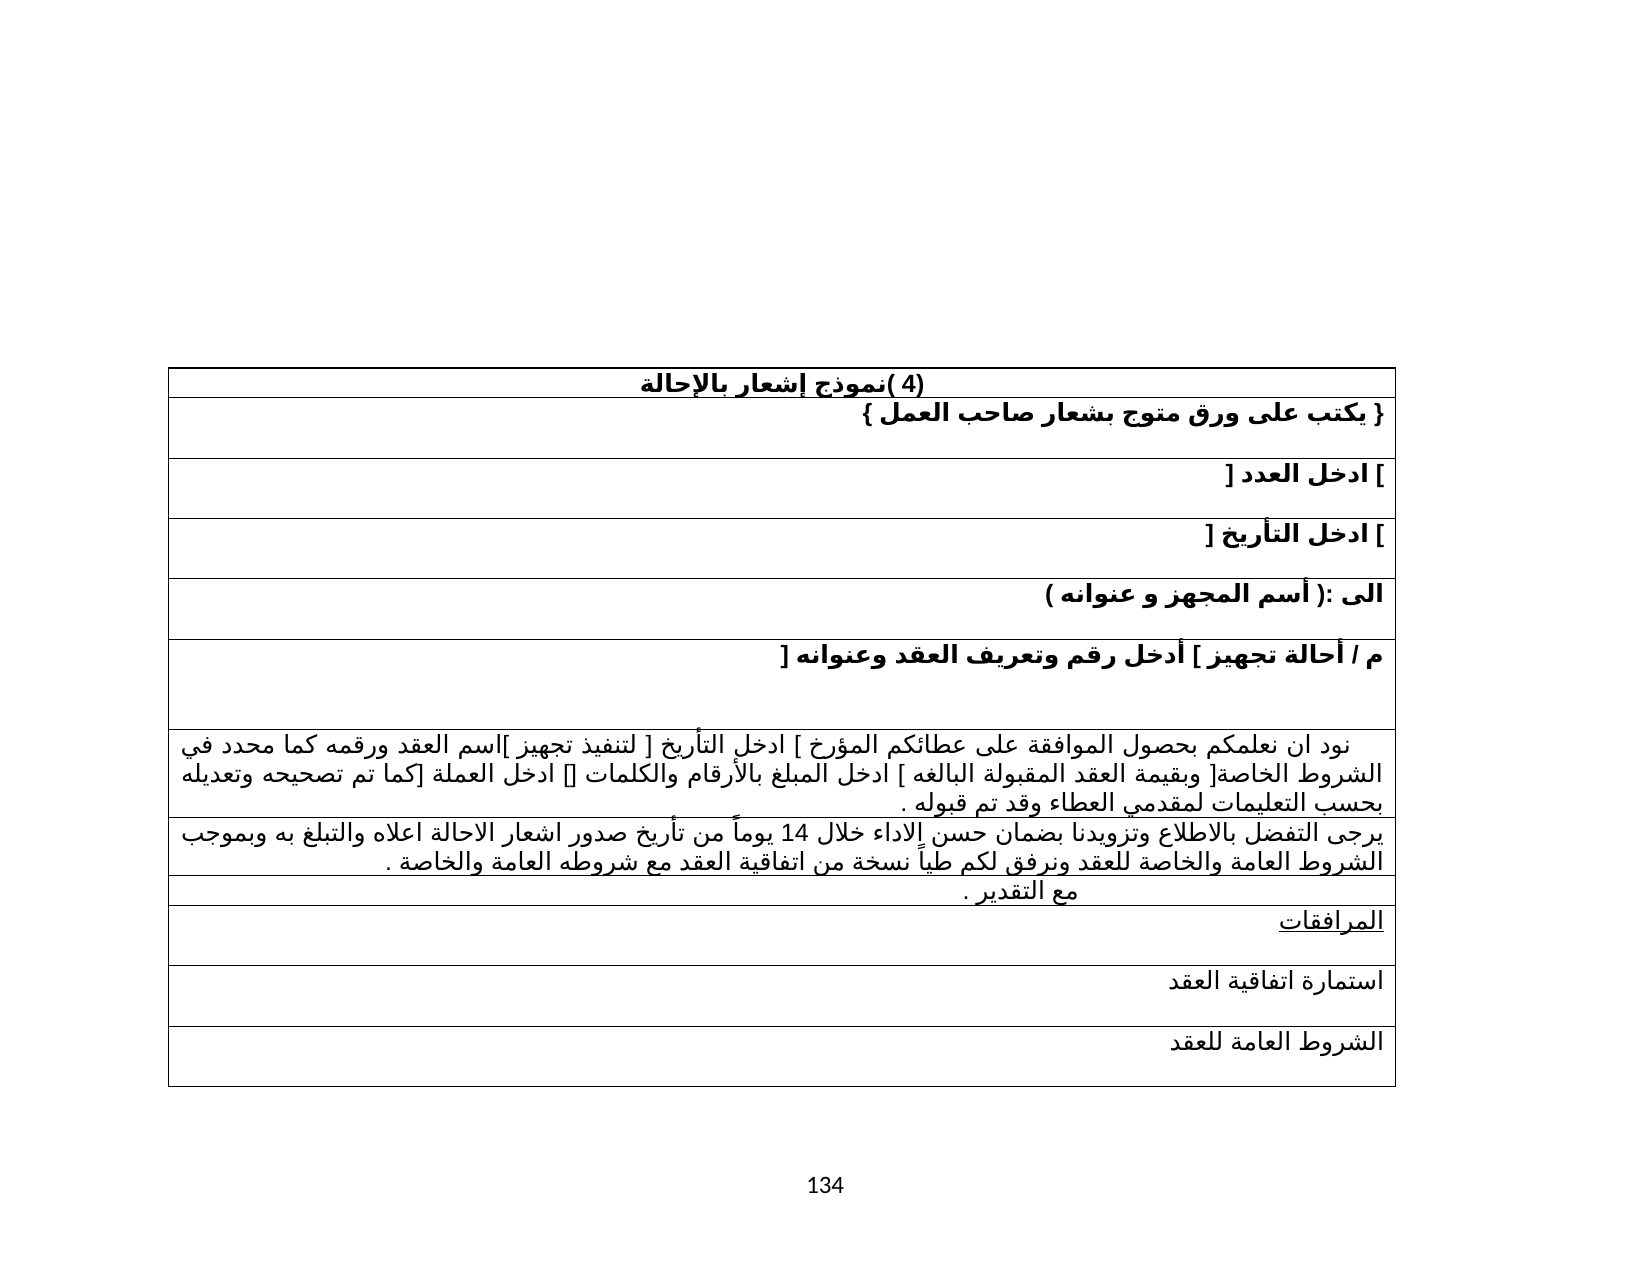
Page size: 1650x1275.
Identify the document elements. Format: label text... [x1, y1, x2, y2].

table_cell الشروط العامة للعقد [169, 1027, 1395, 1086]
table_cell يرجى التفضل بالاطلاع وتزويدنا بضمان حسن الاداء خلال 14 يوماً من تأريخ صدور اشعار الاحالة اعلاه والتبلغ به وبموجب الشروط العامة والخاصة للعقد ونرفق لكم طياً نسخة من اتفاقية العقد مع شروطه العامة والخاصة . [169, 818, 1395, 875]
table_header (4 )نموذج إشعار بالإحالة [169, 369, 1395, 397]
table_cell المرافقات [169, 906, 1395, 965]
table_cell نود ان نعلمكم بحصول الموافقة على عطائكم المؤرخ ] ادخل التأريخ [ لتنفيذ تجهيز ]اسم العقد ورقمه كما محدد في الشروط الخاصة[ وبقيمة العقد المقبولة البالغه ] ادخل المبلغ بالأرقام والكلمات [] ادخل العملة [كما تم تصحيحه وتعديله بحسب التعليمات لمقدمي العطاء وقد تم قبوله . [169, 730, 1395, 817]
table_cell ] ادخل التأريخ [ [169, 519, 1395, 578]
table_cell الى :( أسم المجهز و عنوانه ) [169, 579, 1395, 638]
table_cell م / أحالة تجهيز ] أدخل رقم وتعريف العقد وعنوانه [ [169, 640, 1395, 729]
table_cell ] ادخل العدد [ [169, 459, 1395, 518]
table_cell { يكتب على ورق متوج بشعار صاحب العمل } [169, 398, 1395, 458]
table_cell استمارة اتفاقية العقد [169, 966, 1395, 1026]
table_cell مع التقدير . [169, 876, 1395, 905]
